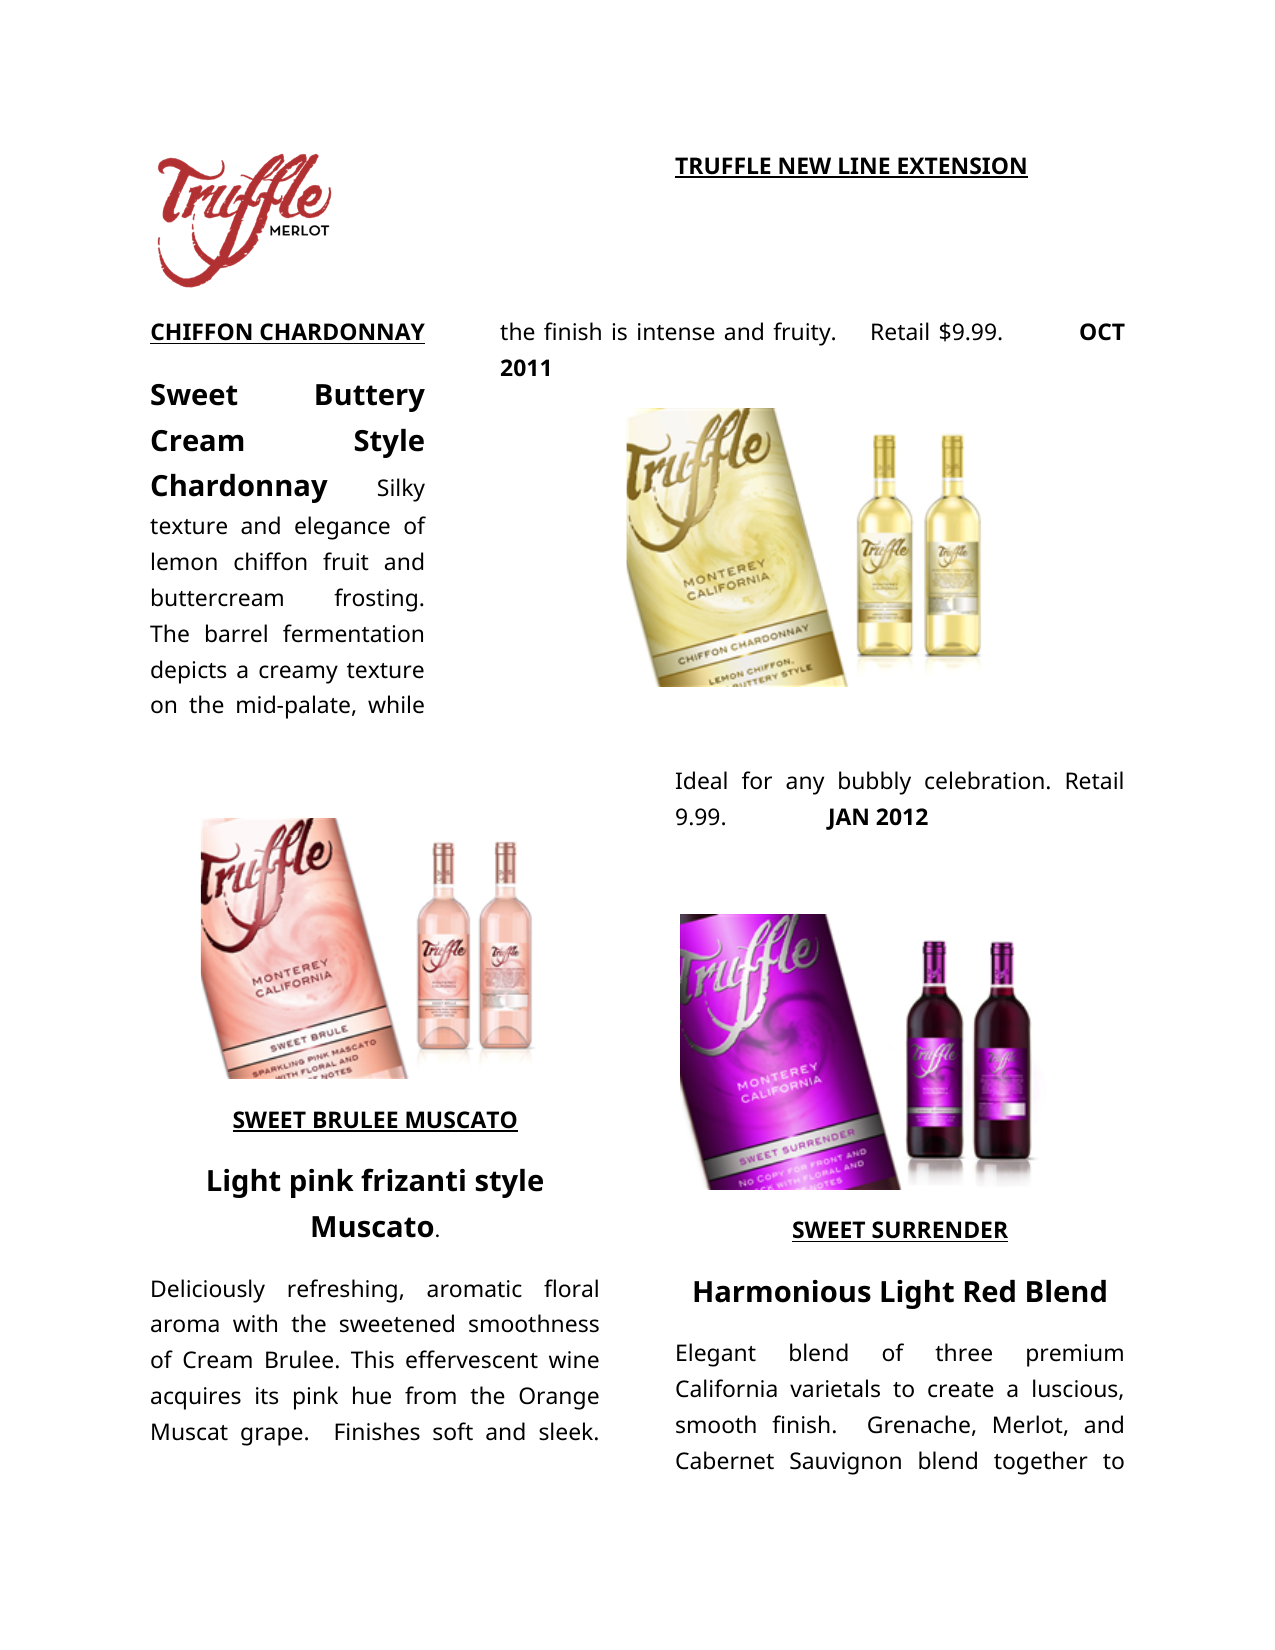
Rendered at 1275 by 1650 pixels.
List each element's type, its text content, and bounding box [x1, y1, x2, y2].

text SWEET BRULEE MUSCATO [150, 1104, 600, 1135]
text TRUFFLE NEW LINE EXTENSION [675, 150, 1125, 181]
text Sweet Buttery Cream Style Chardonnay Silky texture and elegance of lemon chiffon fruit and buttercream frosting. The barrel fermentation depicts a creamy texture on the mid-palate, while the finish is intense and fruity. Retail $9.99. OCT 2011 [500, 316, 1125, 383]
text Deliciously refreshing, aromatic floral aroma with the sweetened smoothness of Cream Brulee. This effervescent wine acquires its pink hue from the Orange Muscat grape. Finishes soft and sleek. Ideal for any bubbly celebration. Retail 9.99. JAN 2012 [675, 765, 1125, 832]
picture [150, 150, 334, 291]
text Sweet Buttery Cream Style Chardonnay Silky texture and elegance of lemon chiffon fruit and buttercream frosting. The barrel fermentation depicts a creamy texture on the mid-palate, while the finish is intense and fruity. Retail $9.99. OCT 2011 [150, 374, 425, 721]
text Light pink frizanti style Muscato. [150, 1160, 600, 1246]
picture [626, 408, 999, 687]
text CHIFFON CHARDONNAY [150, 316, 425, 343]
text SWEET SURRENDER [675, 1214, 1125, 1245]
text Deliciously refreshing, aromatic floral aroma with the sweetened smoothness of Cream Brulee. This effervescent wine acquires its pink hue from the Orange Muscat grape. Finishes soft and sleek. Ideal for any bubbly celebration. Retail 9.99. JAN 2012 [150, 1272, 600, 1447]
picture [200, 818, 550, 1079]
text Harmonious Light Red Blend [675, 1271, 1125, 1311]
picture [680, 914, 1048, 1190]
